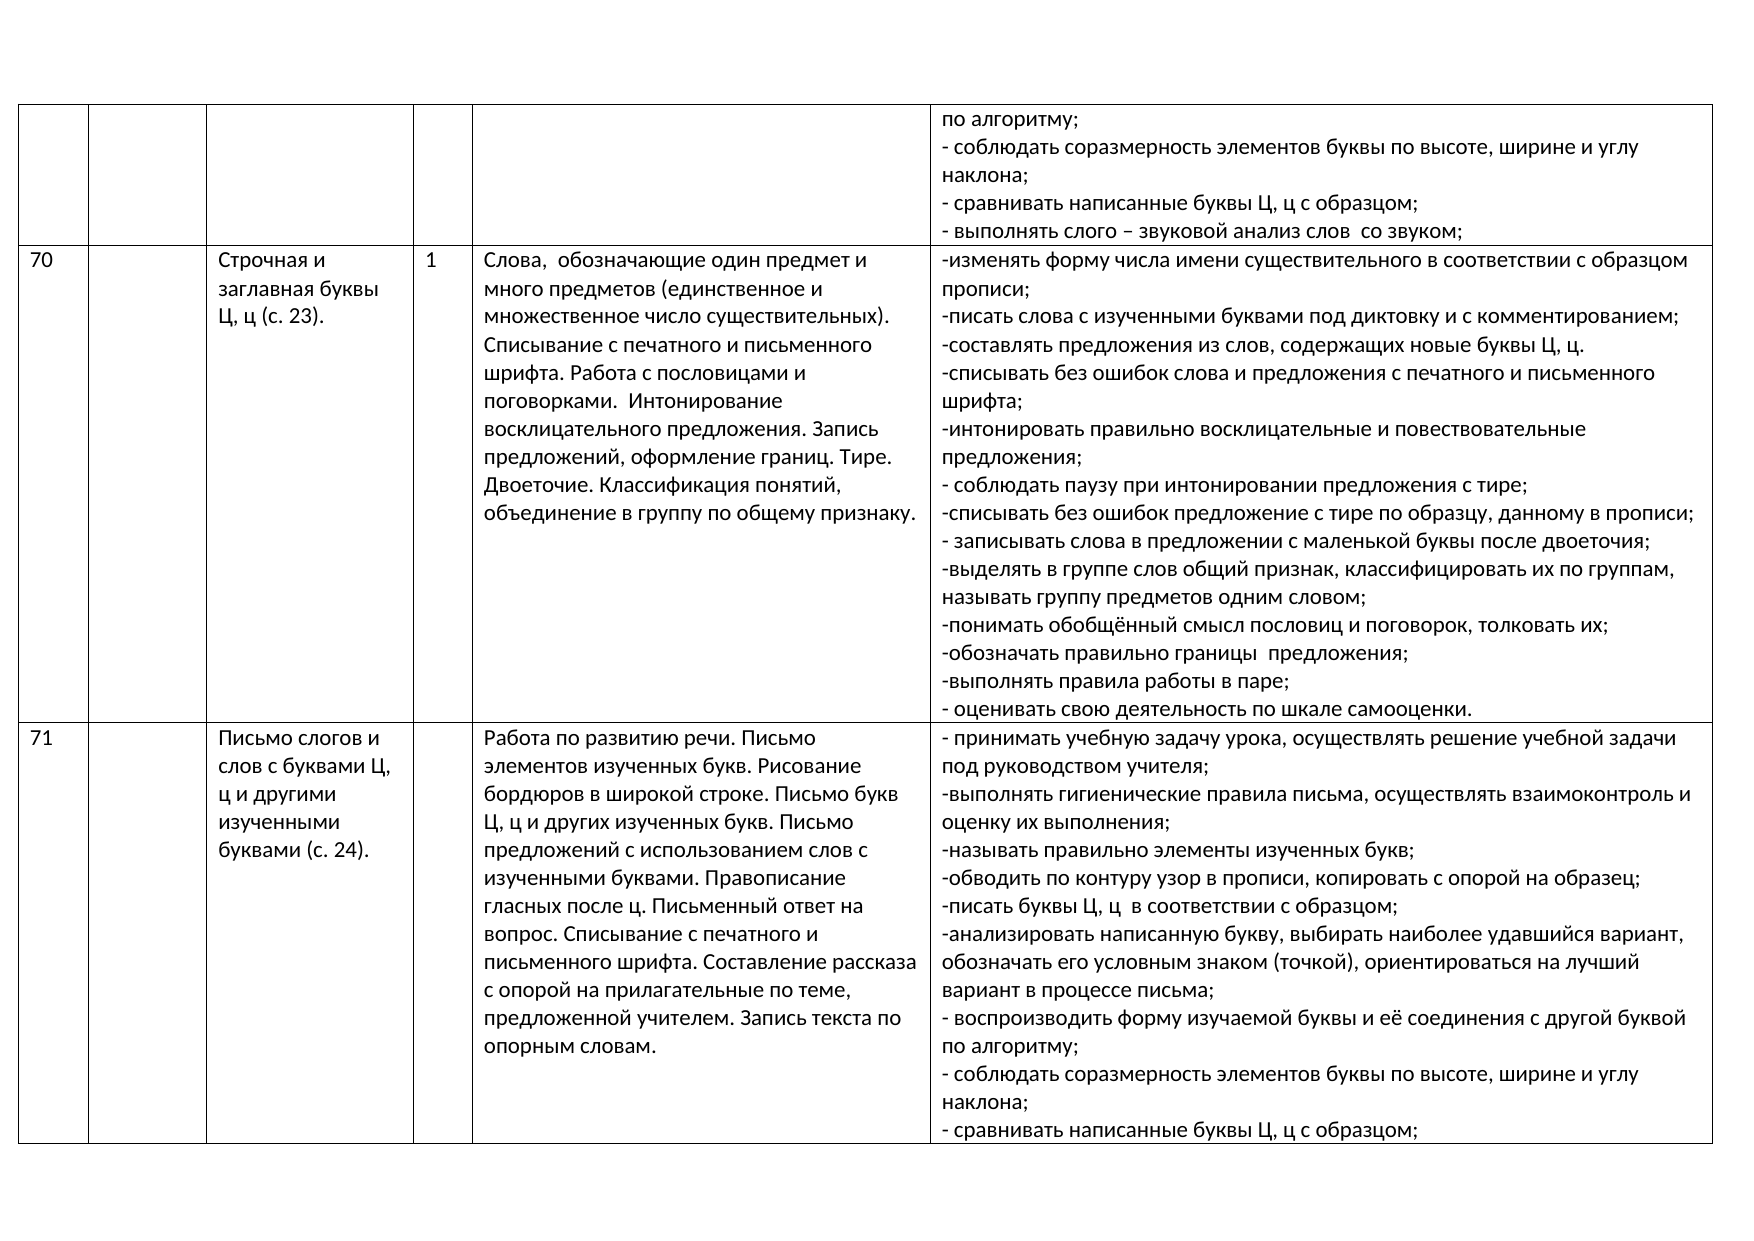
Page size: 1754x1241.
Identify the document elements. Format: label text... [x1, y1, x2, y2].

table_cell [473, 723, 930, 1143]
table_cell Строчная и заглавная буквы Ц, ц (с. 23). [207, 246, 413, 722]
table_cell Слова, обозначающие один предмет и много предметов (единственное и множественное число существительных). Списывание с печатного и письменного шрифта. Работа с пословицами и поговорками. Интонирование восклицательного предложения. Запись предложений, оформление границ. Тире. Двоеточие. Классификация понятий, объединение в группу по общему признаку. [473, 246, 930, 722]
table_cell [89, 246, 206, 722]
table_cell [89, 105, 206, 244]
table_cell 71 [19, 723, 88, 1143]
table_cell 1 [414, 105, 472, 244]
table_cell 70 [19, 246, 88, 722]
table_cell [473, 105, 930, 244]
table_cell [207, 723, 413, 1143]
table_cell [207, 105, 413, 244]
table_cell [89, 723, 206, 1143]
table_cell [931, 723, 1712, 1143]
table_cell 1 [414, 246, 472, 722]
table_cell -изменять форму числа имени существительного в соответствии с образцом прописи; -писать слова с изученными буквами под диктовку и с комментированием; -составлять предложения из слов, содержащих новые буквы Ц, ц. -списывать без ошибок слова и предложения с печатного и письменного шрифта; -интонировать правильно восклицательные и повествовательные предложения; - соблюдать паузу при интонировании предложения с тире; -списывать без ошибок предложение с тире по образцу, данному в прописи; - записывать слова в предложении с маленькой буквы после двоеточия; -выделять в группе слов общий признак, классифицировать их по группам, называть группу предметов одним словом; -понимать обобщённый смысл пословиц и поговорок, толковать их; -обозначать правильно границы предложения; -выполнять правила работы в паре; - оценивать свою деятельность по шкале самооценки. [931, 246, 1712, 722]
table_cell 69 [19, 105, 88, 244]
table_cell [414, 723, 472, 1143]
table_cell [931, 105, 1712, 244]
